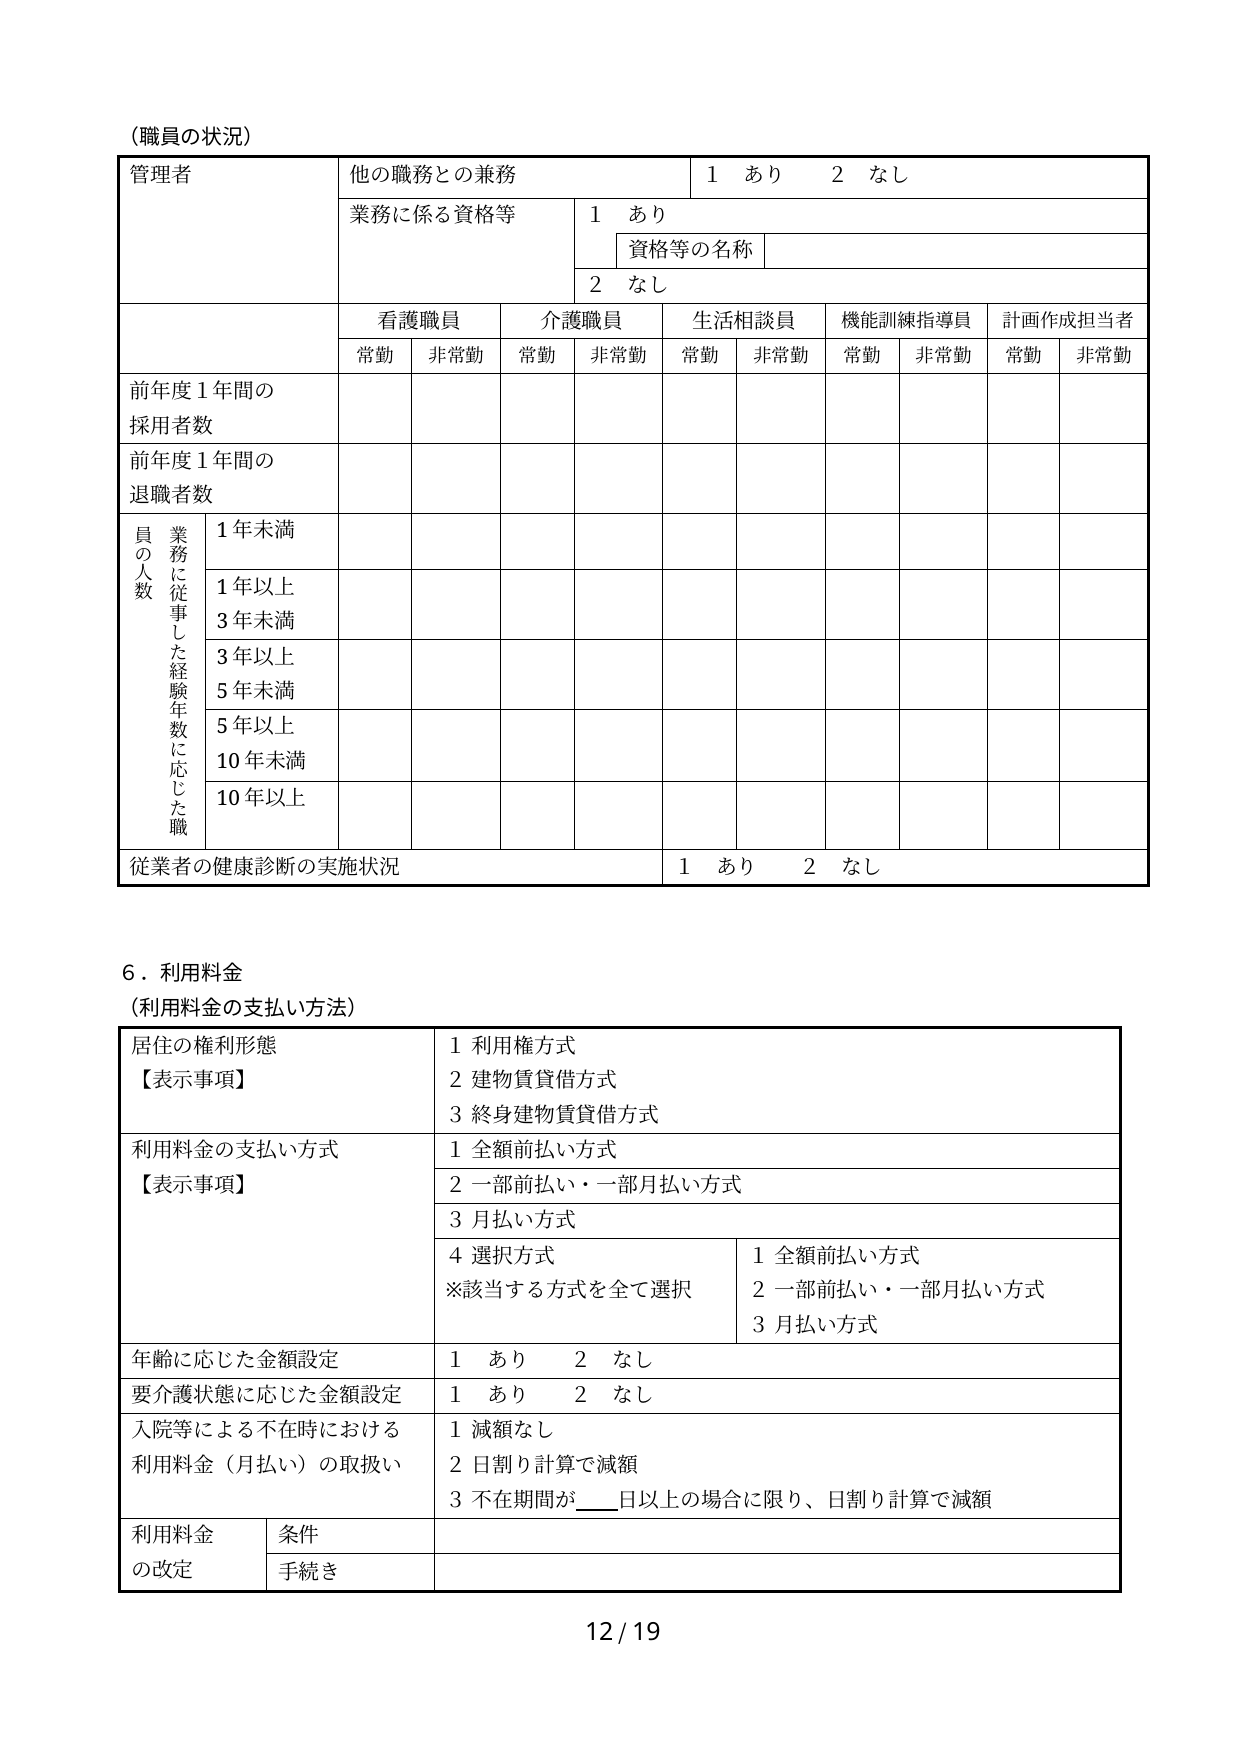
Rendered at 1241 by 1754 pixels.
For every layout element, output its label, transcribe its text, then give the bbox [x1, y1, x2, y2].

table_cell [988, 782, 1059, 849]
table_cell 非常勤 [1060, 339, 1147, 373]
table_cell 利用料金の支払い方式 【表示事項】 [121, 1134, 434, 1342]
table_header 他の職務との兼務 [339, 158, 690, 197]
table_cell [826, 640, 899, 709]
table_cell 計画作成担当者 [988, 304, 1147, 338]
table_cell [575, 640, 662, 709]
table_cell 要介護状態に応じた金額設定 [121, 1379, 434, 1413]
table_cell １ あり [575, 199, 1147, 233]
table_header 管理者 [120, 158, 338, 303]
table_cell [501, 514, 574, 569]
table_cell 資格等の名称 [617, 234, 764, 268]
table_cell 入院等による不在時における 利用料金（月払い）の取扱い [121, 1414, 434, 1517]
table_cell [339, 640, 411, 709]
table_cell １ あり ２ なし [435, 1379, 1119, 1413]
table_cell [900, 444, 987, 513]
table_cell [1060, 782, 1147, 849]
table_cell 非常勤 [900, 339, 987, 373]
table_cell 従業者の健康診断の実施状況 [120, 850, 662, 884]
table_cell [412, 374, 500, 443]
table_cell 3年以上 5年未満 [206, 640, 338, 709]
table_cell 常勤 [988, 339, 1059, 373]
table_cell [1060, 374, 1147, 443]
table_cell [988, 444, 1059, 513]
table_cell [765, 234, 1147, 268]
table_cell [412, 514, 500, 569]
table_cell [737, 444, 825, 513]
table_cell 看護職員 [339, 304, 500, 338]
table_cell [663, 782, 736, 849]
table_cell [737, 514, 825, 569]
table_cell [339, 444, 411, 513]
table_cell 業務に係る資格等 [339, 199, 574, 303]
table_cell 年齢に応じた金額設定 [121, 1344, 434, 1378]
table_cell [412, 570, 500, 639]
table_cell [900, 514, 987, 569]
text （職員の状況） [118, 120, 1122, 151]
table_cell [412, 640, 500, 709]
table_cell [737, 782, 825, 849]
table_cell [1060, 710, 1147, 781]
table_cell 前年度１年間の 採用者数 [120, 374, 338, 443]
table_cell [1060, 640, 1147, 709]
table_cell [826, 710, 899, 781]
table_cell １ 減額なし ２ 日割り計算で減額 ３ 不在期間が 日以上の場合に限り、日割り計算で減額 [435, 1414, 1119, 1517]
table_cell 条件 [267, 1519, 434, 1552]
table_cell ４ 選択方式 ※該当する方式を全て選択 [435, 1239, 736, 1342]
table_cell [1060, 444, 1147, 513]
table_cell [988, 570, 1059, 639]
table_cell [501, 444, 574, 513]
table_cell ２ 一部前払い・一部月払い方式 [435, 1169, 1119, 1203]
table_cell [575, 233, 616, 268]
table_cell 非常勤 [737, 339, 825, 373]
table_cell 常勤 [826, 339, 899, 373]
table_cell 非常勤 [575, 339, 662, 373]
table_cell ２ なし [575, 269, 1147, 303]
table_cell [663, 514, 736, 569]
table_cell [900, 374, 987, 443]
table_cell [826, 374, 899, 443]
table_cell 5年以上 10年未満 [206, 710, 338, 781]
table_cell [826, 570, 899, 639]
table_cell [501, 374, 574, 443]
table_cell [501, 782, 574, 849]
table_cell １ 全額前払い方式 ２ 一部前払い・一部月払い方式 ３ 月払い方式 [737, 1239, 1119, 1342]
table_cell [339, 374, 411, 443]
table_cell [737, 710, 825, 781]
table_cell 生活相談員 [663, 304, 825, 338]
text （利用料金の支払い方法） [118, 991, 1122, 1021]
table_cell [120, 304, 338, 373]
table_cell [575, 570, 662, 639]
table_cell [663, 710, 736, 781]
table_cell [900, 640, 987, 709]
table_cell [501, 710, 574, 781]
table_cell [737, 640, 825, 709]
table_cell 機能訓練指導員 [826, 304, 987, 338]
table_cell ３ 月払い方式 [435, 1204, 1119, 1238]
table_cell [737, 374, 825, 443]
table_cell 10年以上 [206, 782, 338, 849]
table_cell 非常勤 [412, 339, 500, 373]
table_cell [663, 444, 736, 513]
table_cell １ あり ２ なし [663, 850, 1147, 884]
table_cell [900, 782, 987, 849]
table_cell [988, 374, 1059, 443]
table_cell [575, 514, 662, 569]
table_cell 1年以上 3年未満 [206, 570, 338, 639]
table_header １ 利用権方式 ２ 建物賃貸借方式 ３ 終身建物賃貸借方式 [435, 1029, 1119, 1132]
table_cell [663, 374, 736, 443]
table_cell [663, 570, 736, 639]
table_cell [412, 782, 500, 849]
table_cell 前年度１年間の 退職者数 [120, 444, 338, 513]
table_cell [575, 782, 662, 849]
table_cell [575, 710, 662, 781]
table_cell [501, 570, 574, 639]
table_cell [339, 782, 411, 849]
table_cell [339, 514, 411, 569]
table_cell [412, 444, 500, 513]
table_cell [412, 710, 500, 781]
table_cell [435, 1554, 1119, 1590]
table_cell 利用料金 の改定 [121, 1519, 266, 1590]
table_cell 1年未満 [206, 514, 338, 569]
table_cell [826, 514, 899, 569]
table_cell [900, 570, 987, 639]
table_cell [575, 374, 662, 443]
table_cell [826, 444, 899, 513]
table_cell [339, 710, 411, 781]
table_cell 介護職員 [501, 304, 662, 338]
table_cell [1060, 514, 1147, 569]
table_cell １ 全額前払い方式 [435, 1134, 1119, 1168]
table_header 居住の権利形態 【表示事項】 [121, 1029, 434, 1132]
table_cell [1060, 570, 1147, 639]
table_cell [900, 710, 987, 781]
table_cell [501, 640, 574, 709]
table_cell 業務に従事した経験年数に応じた職員の人数 [120, 514, 205, 849]
table_cell 手続き [267, 1554, 434, 1590]
table_cell [737, 570, 825, 639]
table_cell [826, 782, 899, 849]
text ６．利用料金 [118, 956, 1122, 986]
table_header １ あり ２ なし [691, 158, 1147, 197]
table_cell [988, 710, 1059, 781]
table_cell [663, 640, 736, 709]
table_cell 常勤 [663, 339, 736, 373]
table_cell 常勤 [501, 339, 574, 373]
table_cell 常勤 [339, 339, 411, 373]
table_cell [339, 570, 411, 639]
table_cell １ あり ２ なし [435, 1344, 1119, 1378]
table_cell [988, 514, 1059, 569]
table_cell [575, 444, 662, 513]
table_cell [988, 640, 1059, 709]
table_cell [435, 1519, 1119, 1552]
